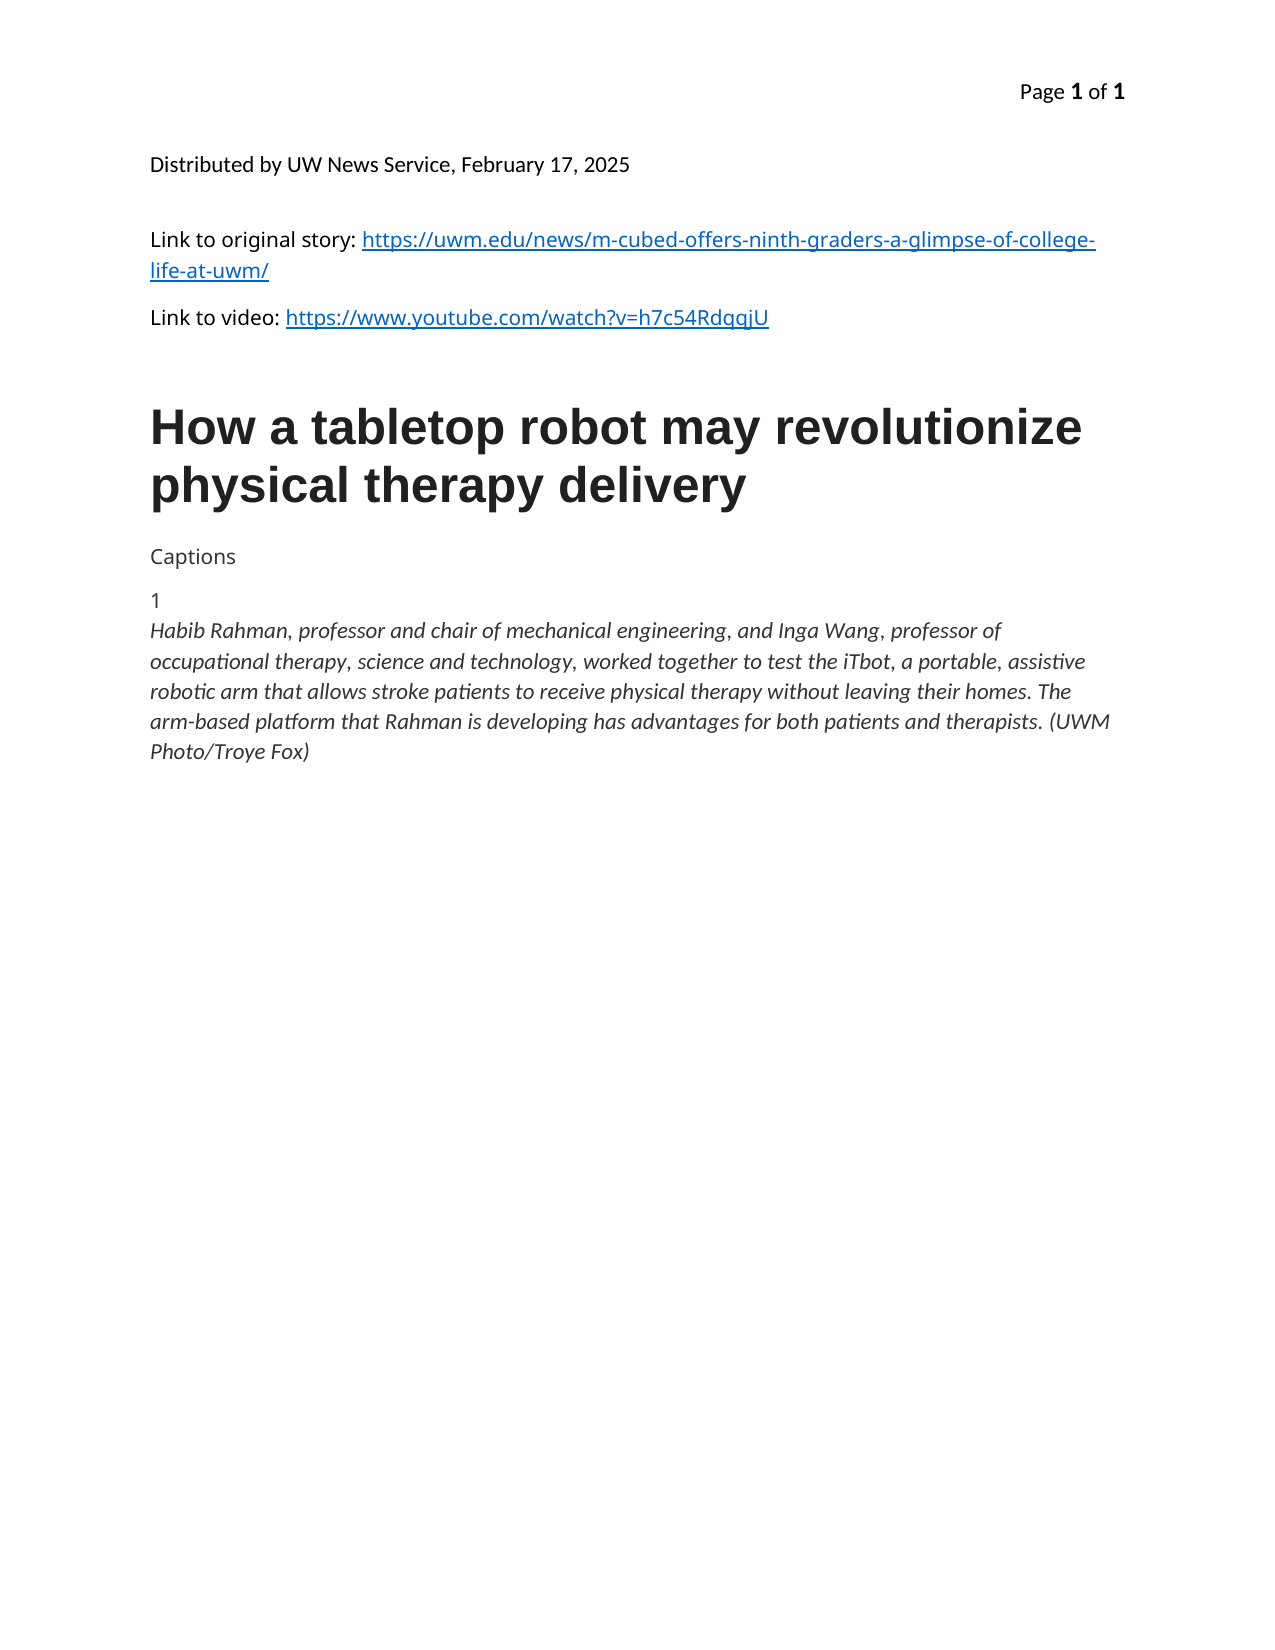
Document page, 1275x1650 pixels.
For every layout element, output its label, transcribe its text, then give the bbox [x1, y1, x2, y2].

text Captions [150, 542, 1125, 570]
text How a tabletop robot may revolutionize physical therapy delivery [150, 398, 1125, 513]
text Link to video: https://www.youtube.com/watch?v=h7c54RdqqjU [150, 303, 1125, 332]
text 1 Habib Rahman, professor and chair of mechanical engineering, and Inga Wang, professor of occupational therapy, science and technology, worked together to test the iTbot, a portable, assistive robotic arm that allows stroke patients to receive physical therapy without leaving their homes. The arm-based platform that Rahman is developing has advantages for both patients and therapists. (UWM Photo/Troye Fox) [150, 586, 1125, 766]
text Distributed by UW News Service, February 17, 2025 [150, 150, 1125, 178]
text Link to original story: https://uwm.edu/news/m-cubed-offers-ninth-graders-a-glimpse-of-college-life-at-uwm/ [150, 225, 1125, 284]
